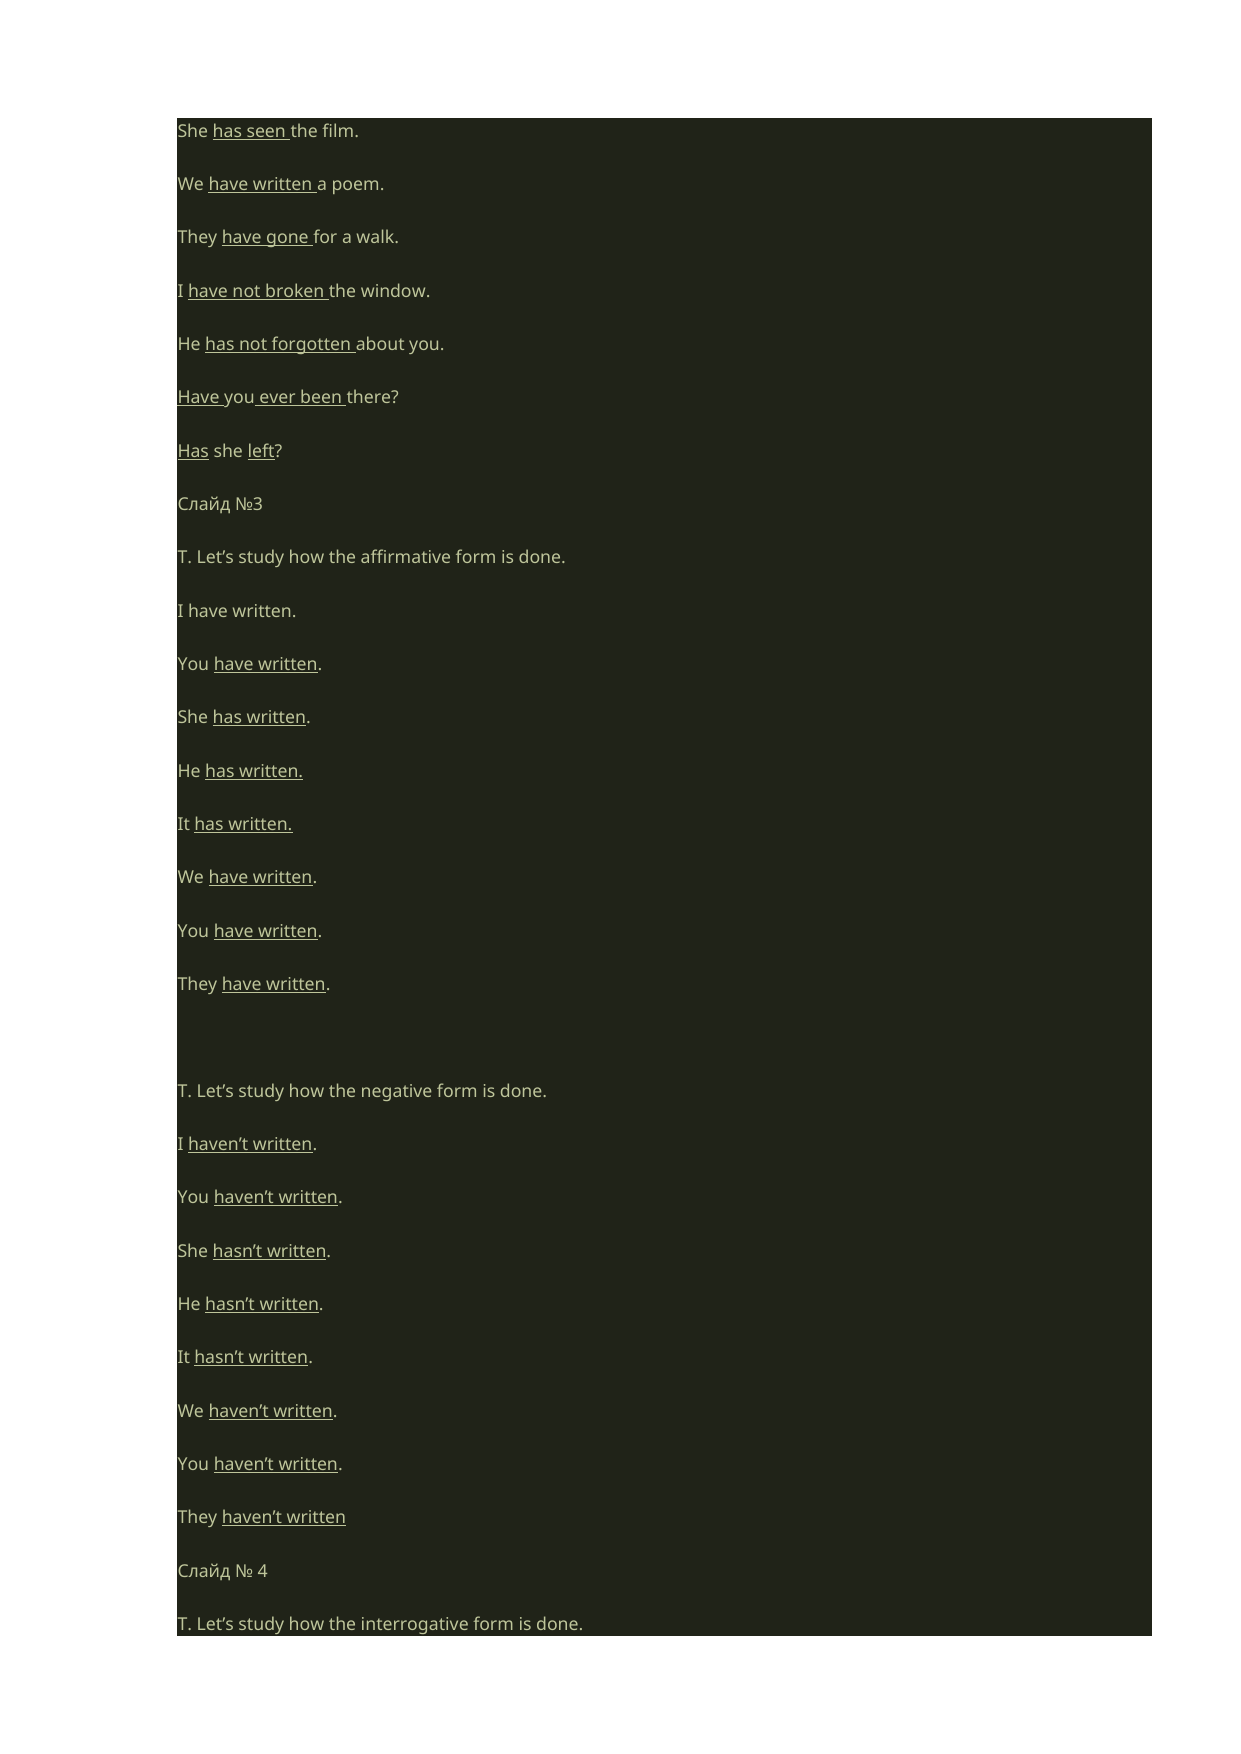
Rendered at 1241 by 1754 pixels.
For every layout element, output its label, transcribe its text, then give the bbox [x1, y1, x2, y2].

text We have written. [177, 865, 1152, 889]
text Has she left? [177, 438, 1152, 462]
text We have written a poem. [177, 171, 1152, 196]
text I have written. [177, 598, 1152, 622]
text We haven’t written. [177, 1398, 1152, 1422]
text She has seen the film. [177, 118, 1152, 142]
text It has written. [177, 811, 1152, 836]
text They have written. [177, 971, 1152, 996]
text Have you ever been there? [177, 385, 1152, 409]
text T. Let’s study how the negative form is done. [177, 1078, 1152, 1102]
text T. Let’s study how the interrogative form is done. [177, 1611, 1152, 1636]
text She hasn’t written. [177, 1238, 1152, 1262]
text They have gone for a walk. [177, 225, 1152, 249]
text Слайд № 4 [177, 1558, 1152, 1582]
text I have not broken the window. [177, 278, 1152, 302]
text She has written. [177, 705, 1152, 729]
text You have written. [177, 651, 1152, 676]
text They haven’t written [177, 1505, 1152, 1529]
text It hasn’t written. [177, 1345, 1152, 1369]
text You have written. [177, 918, 1152, 942]
text You haven’t written. [177, 1185, 1152, 1209]
text I haven’t written. [177, 1131, 1152, 1156]
text T. Let’s study how the affirmative form is done. [177, 545, 1152, 569]
text He hasn’t written. [177, 1291, 1152, 1316]
text He has not forgotten about you. [177, 331, 1152, 356]
text Слайд №3 [177, 491, 1152, 516]
text He has written. [177, 758, 1152, 782]
text You haven’t written. [177, 1451, 1152, 1476]
